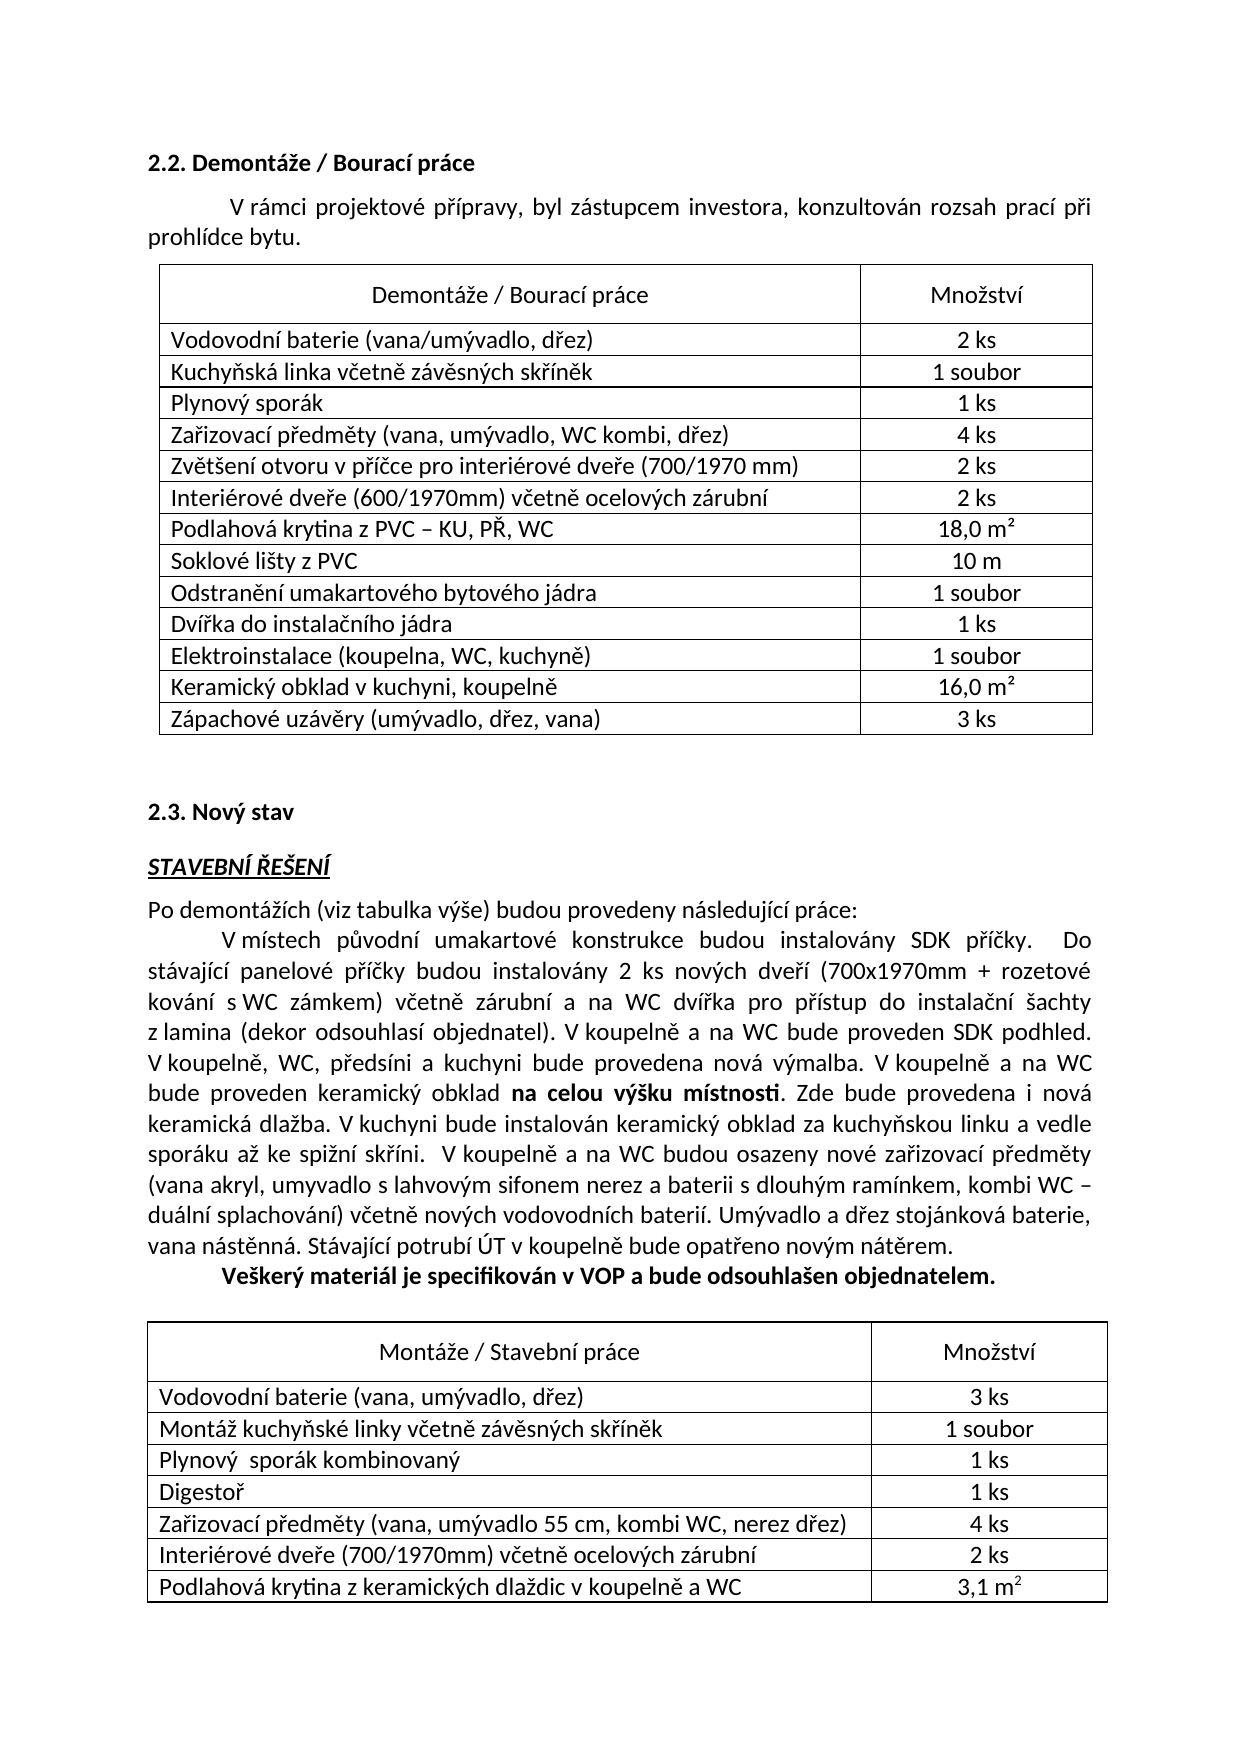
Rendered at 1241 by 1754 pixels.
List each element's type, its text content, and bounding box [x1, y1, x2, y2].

table_cell Keramický obklad v kuchyni, koupelně [160, 671, 860, 702]
table_cell 4 ks [872, 1508, 1107, 1538]
text Po demontážích (viz tabulka výše) budou provedeny následující práce: [148, 894, 1093, 925]
table_cell 2 ks [861, 324, 1092, 355]
table_cell 3,1 m2 [872, 1571, 1107, 1601]
table_header Množství [861, 265, 1092, 323]
table_cell 10 m [861, 545, 1092, 576]
table_cell Podlahová krytina z keramických dlaždic v koupelně a WC [148, 1571, 871, 1601]
table_cell Interiérové dveře (600/1970mm) včetně ocelových zárubní [160, 482, 860, 513]
table_cell Zařizovací předměty (vana, umývadlo, WC kombi, dřez) [160, 419, 860, 449]
table_cell 1 soubor [861, 356, 1092, 386]
text V místech původní umakartové konstrukce budou instalovány SDK příčky. Do stávající panelové příčky budou instalovány 2 ks nových dveří (700x1970mm + rozetové kování s WC zámkem) včetně zárubní a na WC dvířka pro přístup do instalační šachty z lamina (dekor odsouhlasí objednatel). V koupelně a na WC bude proveden SDK podhled. V koupelně, WC, předsíni a kuchyni bude provedena nová výmalba. V koupelně a na WC bude proveden keramický obklad na celou výšku místnosti. Zde bude provedena i nová keramická dlažba. V kuchyni bude instalován keramický obklad za kuchyňskou linku a vedle sporáku až ke spižní skříni. V koupelně a na WC budou osazeny nové zařizovací předměty (vana akryl, umyvadlo s lahvovým sifonem nerez a baterii s dlouhým ramínkem, kombi WC – duální splachování) včetně nových vodovodních baterií. Umývadlo a dřez stojánková baterie, vana nástěnná. Stávající potrubí ÚT v koupelně bude opatřeno novým nátěrem. [148, 925, 1093, 1260]
table_cell Zvětšení otvoru v příčce pro interiérové dveře (700/1970 mm) [160, 451, 860, 481]
table_cell Plynový sporák [160, 388, 860, 418]
table_cell Podlahová krytina z PVC – KU, PŘ, WC [160, 514, 860, 544]
table_cell Zařizovací předměty (vana, umývadlo 55 cm, kombi WC, nerez dřez) [148, 1508, 871, 1538]
table_cell Odstranění umakartového bytového jádra [160, 577, 860, 607]
table_cell Montáž kuchyňské linky včetně závěsných skříněk [148, 1413, 871, 1444]
table_cell Elektroinstalace (koupelna, WC, kuchyně) [160, 640, 860, 670]
table_cell 2 ks [861, 482, 1092, 513]
table_header Demontáže / Bourací práce [160, 265, 860, 323]
table_cell Dvířka do instalačního jádra [160, 608, 860, 639]
table_header Montáže / Stavební práce [148, 1323, 871, 1381]
text 2.2. Demontáže / Bourací práce [148, 148, 1093, 178]
text Veškerý materiál je specifikován v VOP a bude odsouhlašen objednatelem. [148, 1260, 1093, 1291]
table_cell Soklové lišty z PVC [160, 545, 860, 576]
table_cell 1 ks [861, 388, 1092, 418]
table_cell 1 ks [872, 1476, 1107, 1507]
table_cell 2 ks [861, 451, 1092, 481]
table_cell Vodovodní baterie (vana/umývadlo, dřez) [160, 324, 860, 355]
table_cell Vodovodní baterie (vana, umývadlo, dřez) [148, 1382, 871, 1412]
table_cell 3 ks [861, 703, 1092, 733]
table_cell 1 soubor [861, 577, 1092, 607]
table_cell 18,0 m² [861, 514, 1092, 544]
table_cell Zápachové uzávěry (umývadlo, dřez, vana) [160, 703, 860, 733]
table_cell Plynový sporák kombinovaný [148, 1445, 871, 1475]
table_cell 1 soubor [861, 640, 1092, 670]
table_cell Digestoř [148, 1476, 871, 1507]
table_cell Interiérové dveře (700/1970mm) včetně ocelových zárubní [148, 1539, 871, 1570]
table_cell 16,0 m² [861, 671, 1092, 702]
text V rámci projektové přípravy, byl zástupcem investora, konzultován rozsah prací při prohlídce bytu. [148, 191, 1093, 252]
table_cell 1 ks [861, 608, 1092, 639]
table_cell 1 soubor [872, 1413, 1107, 1444]
table_cell 4 ks [861, 419, 1092, 449]
table_cell 2 ks [872, 1539, 1107, 1570]
table_cell 1 ks [872, 1445, 1107, 1475]
table_cell Kuchyňská linka včetně závěsných skříněk [160, 356, 860, 386]
text STAVEBNÍ ŘEŠENÍ [148, 851, 1093, 882]
table_header Množství [872, 1323, 1107, 1381]
text 2.3. Nový stav [148, 796, 1093, 826]
table_cell 3 ks [872, 1382, 1107, 1412]
